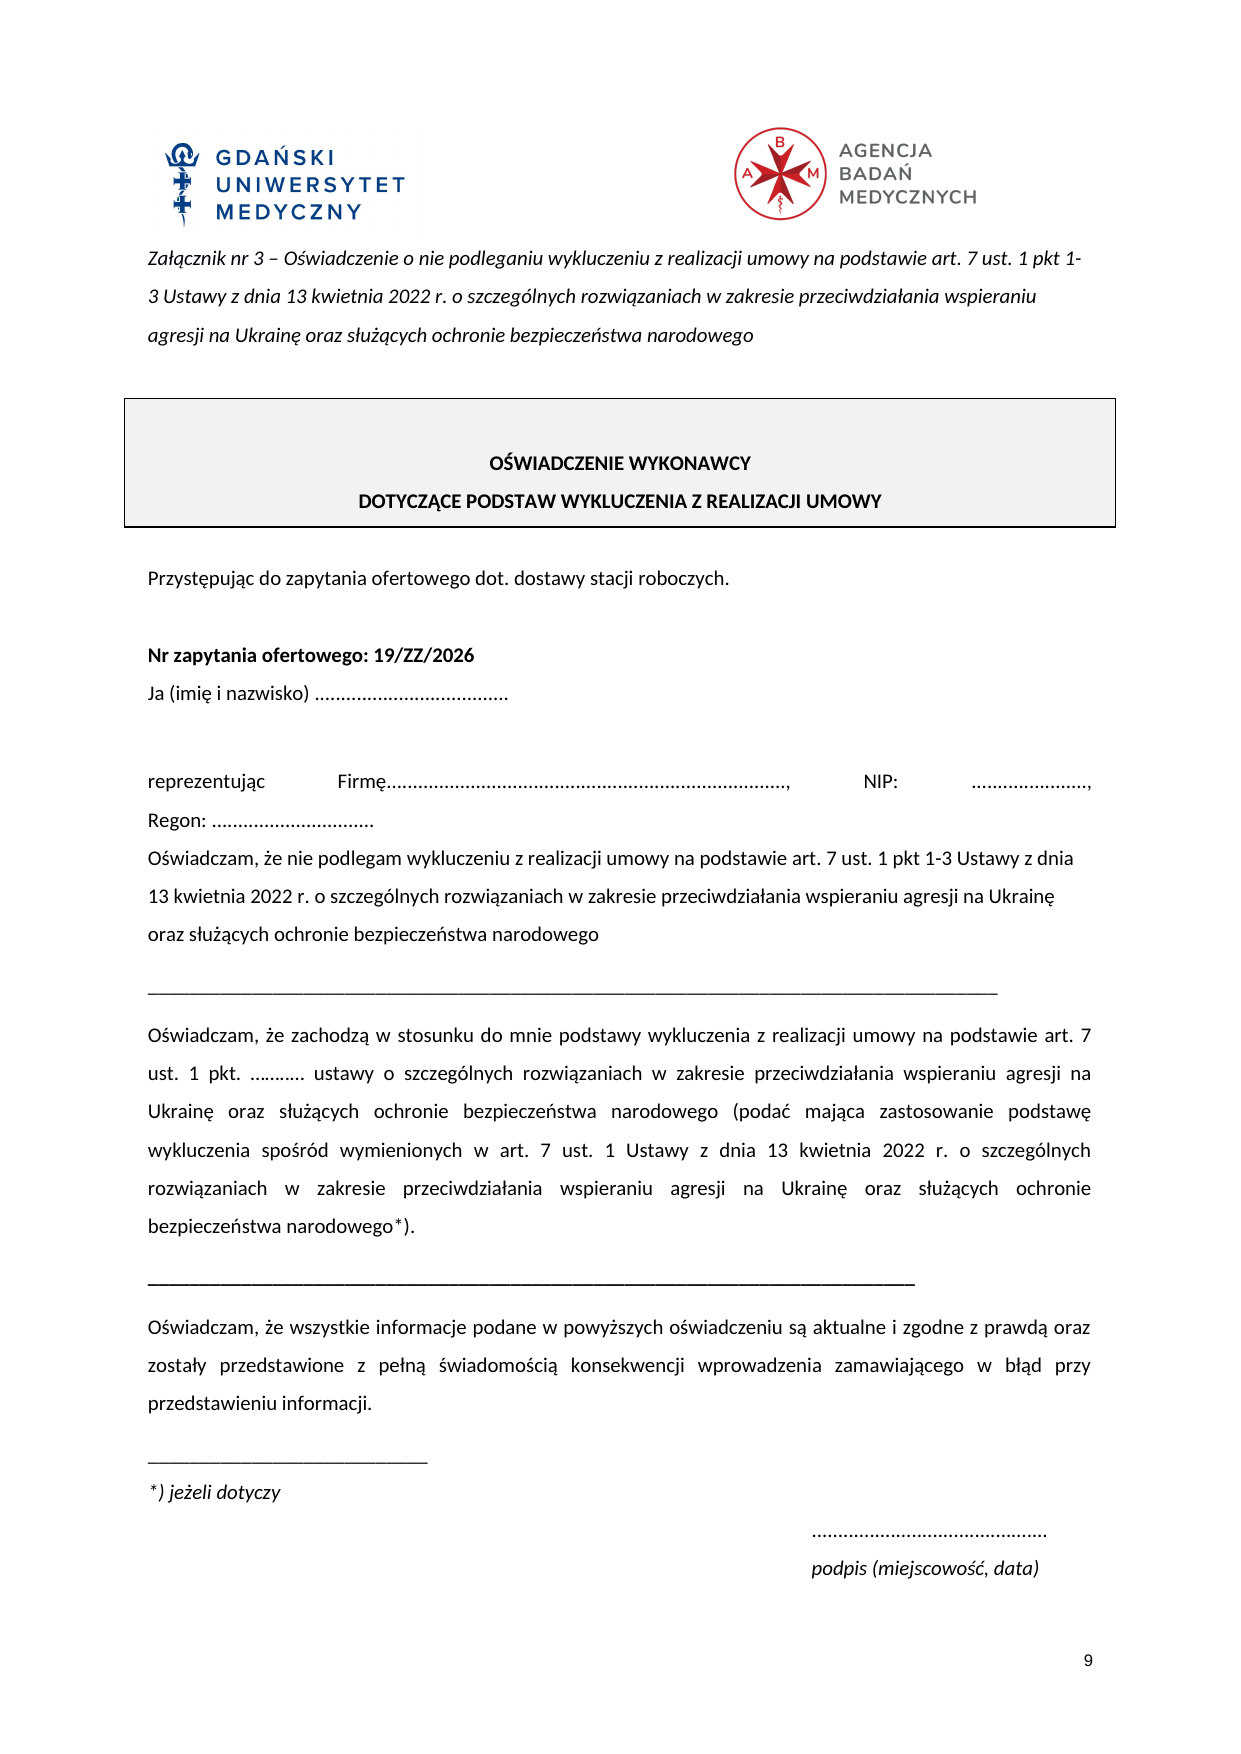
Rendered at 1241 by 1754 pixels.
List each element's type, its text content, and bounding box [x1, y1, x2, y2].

table_header OŚWIADCZENIE WYKONAWCY DOTYCZĄCE PODSTAW WYKLUCZENIA Z REALIZACJI UMOWY [125, 399, 1115, 526]
text Załącznik nr 3 – Oświadczenie o nie podleganiu wykluczeniu z realizacji umowy na podstawie art. 7 ust. 1 pkt 1-3 Ustawy z dnia 13 kwietnia 2022 r. o szczególnych rozwiązaniach w zakresie przeciwdziałania wspieraniu agresji na Ukrainę oraz służących ochronie bezpieczeństwa narodowego [148, 246, 1093, 347]
text Nr zapytania ofertowego: 19/ZZ/2026 [148, 642, 1093, 667]
text Oświadczam, że wszystkie informacje podane w powyższych oświadczeniu są aktualne i zgodne z prawdą oraz zostały przedstawione z pełną świadomością konsekwencji wprowadzenia zamawiającego w błąd przy przedstawieniu informacji. [148, 1314, 1093, 1416]
text __________________________________________________________________________ [148, 1264, 1093, 1289]
text ___________________________ [148, 1441, 1093, 1467]
text Oświadczam, że zachodzą w stosunku do mnie podstawy wykluczenia z realizacji umowy na podstawie art. 7 ust. 1 pkt. ……..… ustawy o szczególnych rozwiązaniach w zakresie przeciwdziałania wspieraniu agresji na Ukrainę oraz służących ochronie bezpieczeństwa narodowego (podać mająca zastosowanie podstawę wykluczenia spośród wymienionych w art. 7 ust. 1 Ustawy z dnia 13 kwietnia 2022 r. o szczególnych rozwiązaniach w zakresie przeciwdziałania wspieraniu agresji na Ukrainę oraz służących ochronie bezpieczeństwa narodowego*). [148, 1022, 1093, 1238]
text __________________________________________________________________________________ [148, 972, 1093, 997]
picture [721, 101, 986, 246]
text Oświadczam, że nie podlegam wykluczeniu z realizacji umowy na podstawie art. 7 ust. 1 pkt 1-3 Ustawy z dnia 13 kwietnia 2022 r. o szczególnych rozwiązaniach w zakresie przeciwdziałania wspieraniu agresji na Ukrainę oraz służących ochronie bezpieczeństwa narodowego [148, 845, 1093, 947]
text reprezentując Firmę............................................................................, NIP: ......................, Regon: ............................... [148, 769, 1093, 832]
text ............................................. podpis (miejscowość, data) [811, 1517, 1093, 1581]
text *) jeżeli dotyczy [148, 1479, 1093, 1505]
text Przystępując do zapytania ofertowego dot. dostawy stacji roboczych. [148, 566, 1093, 591]
text Ja (imię i nazwisko) ..................................... [148, 680, 1093, 705]
picture [147, 125, 422, 246]
